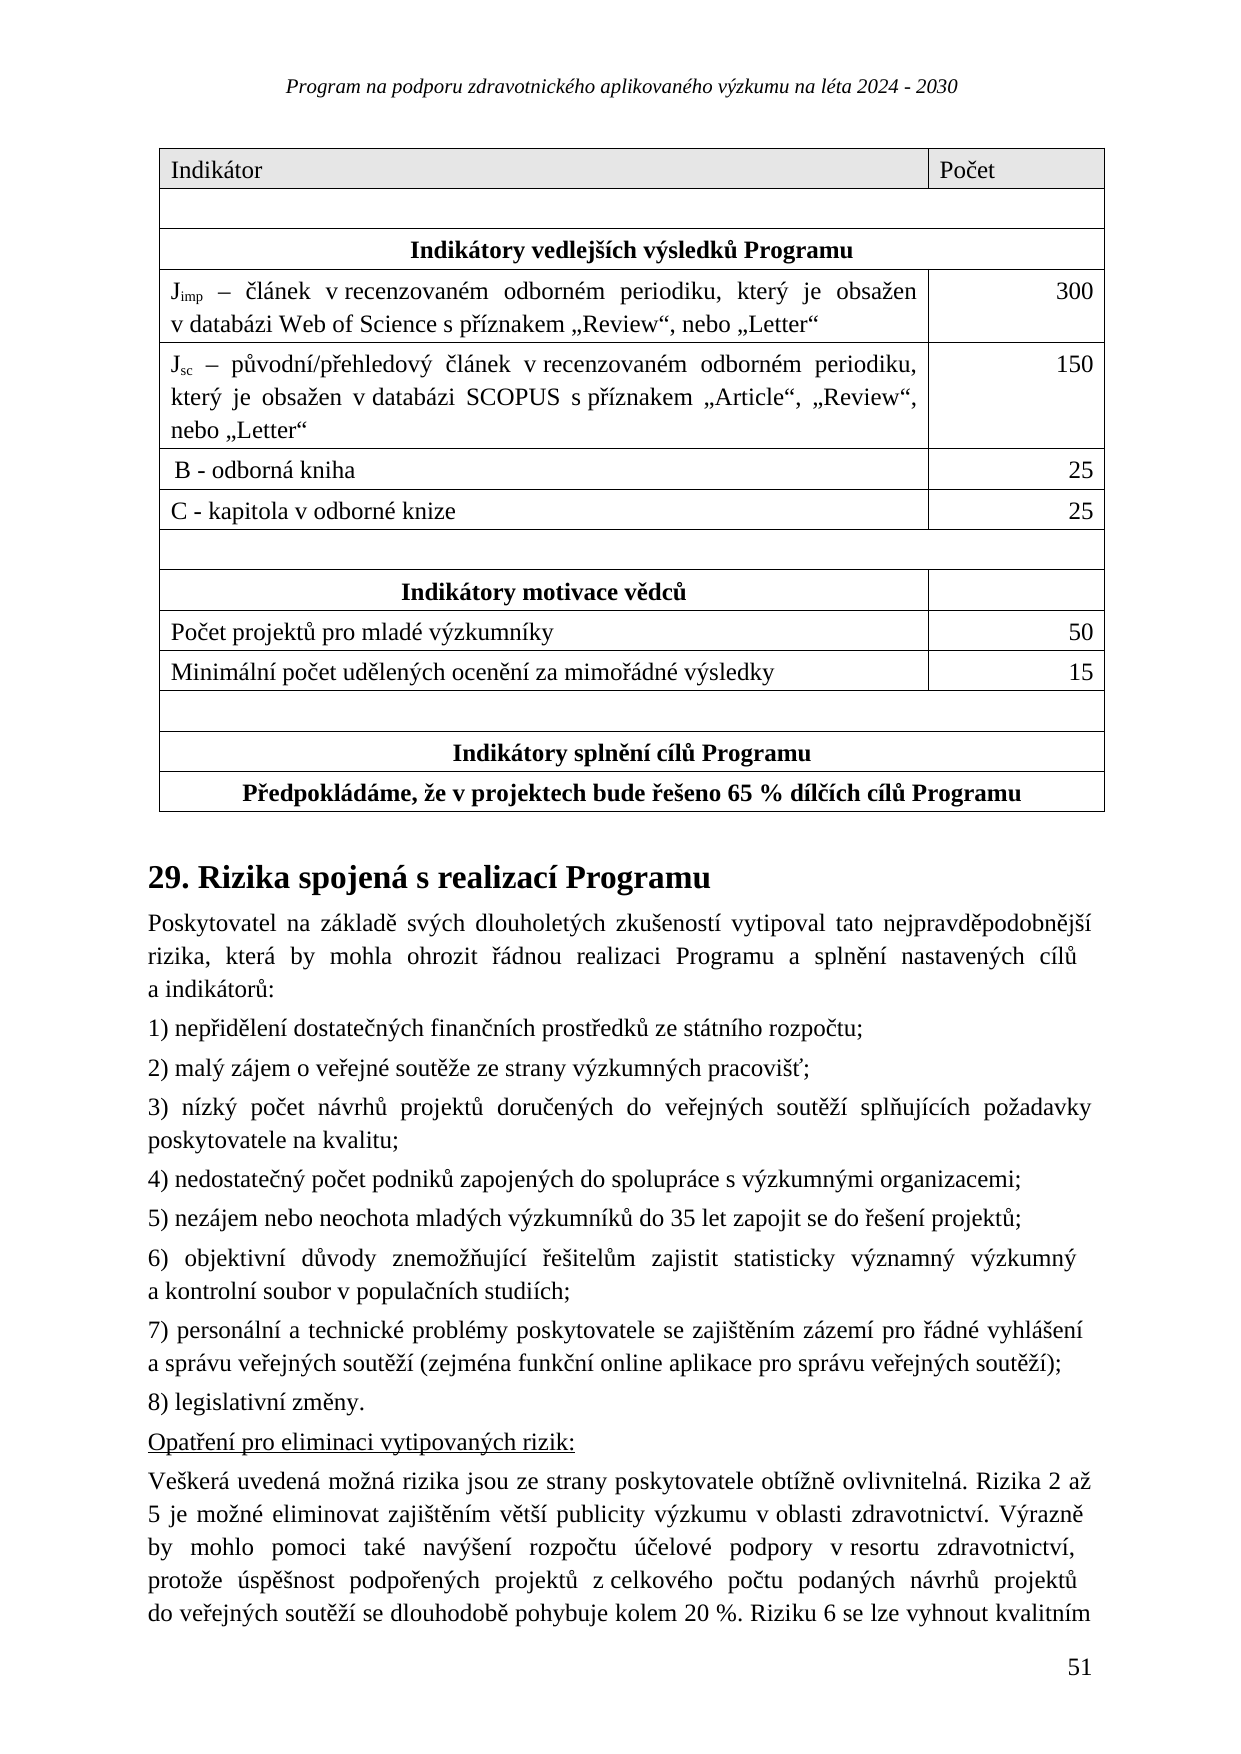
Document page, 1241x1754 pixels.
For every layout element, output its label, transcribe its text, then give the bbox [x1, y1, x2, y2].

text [148, 1466, 1093, 1627]
table_cell 25 [929, 449, 1104, 489]
text 7) personální a technické problémy poskytovatele se zajištěním zázemí pro řádné vyhlášení a správu veřejných soutěží (zejména funkční online aplikace pro správu veřejných soutěží); [148, 1315, 1093, 1377]
table_cell 300 [929, 270, 1104, 342]
text 2) malý zájem o veřejné soutěže ze strany výzkumných pracovišť; [148, 1053, 1093, 1081]
table_cell 25 [929, 490, 1104, 529]
table_header Počet [929, 149, 1104, 188]
table_cell 15 [929, 651, 1104, 690]
table_cell Jimp – článek v recenzovaném odborném periodiku, který je obsažen v databázi Web of Science s příznakem „Review“, nebo „Letter“ [160, 270, 928, 342]
table_cell Předpokládáme, že v projektech bude řešeno 65 % dílčích cílů Programu [160, 772, 1104, 811]
table_cell Indikátory splnění cílů Programu [160, 732, 1104, 771]
text 5) nezájem nebo neochota mladých výzkumníků do 35 let zapojit se do řešení projektů; [148, 1203, 1093, 1232]
table_cell [160, 691, 1104, 731]
text 8) legislativní změny. [148, 1387, 1093, 1416]
subtitle 29. Rizika spojená s realizací Programu [148, 858, 1093, 896]
table_cell C - kapitola v odborné knize [160, 490, 928, 529]
table_cell 150 [929, 343, 1104, 448]
text 3) nízký počet návrhů projektů doručených do veřejných soutěží splňujících požadavky poskytovatele na kvalitu; [148, 1092, 1093, 1154]
table_cell [929, 570, 1104, 609]
table_cell Indikátory vedlejších výsledků Programu [160, 229, 1104, 269]
table_header Indikátor [160, 149, 928, 188]
table_cell Indikátory motivace vědců [160, 570, 928, 609]
text Opatření pro eliminaci vytipovaných rizik: [148, 1427, 1093, 1455]
table_cell [160, 530, 1104, 569]
table_cell [160, 189, 1104, 228]
table_cell 50 [929, 611, 1104, 650]
table_cell B - odborná kniha [160, 449, 928, 489]
text 4) nedostatečný počet podniků zapojených do spolupráce s výzkumnými organizacemi; [148, 1164, 1093, 1193]
table_cell Minimální počet udělených ocenění za mimořádné výsledky [160, 651, 928, 690]
table_cell Počet projektů pro mladé výzkumníky [160, 611, 928, 650]
text 6) objektivní důvody znemožňující řešitelům zajistit statisticky významný výzkumný a kontrolní soubor v populačních studiích; [148, 1243, 1093, 1304]
text Poskytovatel na základě svých dlouholetých zkušeností vytipoval tato nejpravděpodobnější rizika, která by mohla ohrozit řádnou realizaci Programu a splnění nastavených cílů a indikátorů: [148, 908, 1093, 1003]
text 1) nepřidělení dostatečných finančních prostředků ze státního rozpočtu; [148, 1013, 1093, 1042]
table_cell Jsc – původní/přehledový článek v recenzovaném odborném periodiku, který je obsažen v databázi SCOPUS s příznakem „Article“, „Review“, nebo „Letter“ [160, 343, 928, 448]
